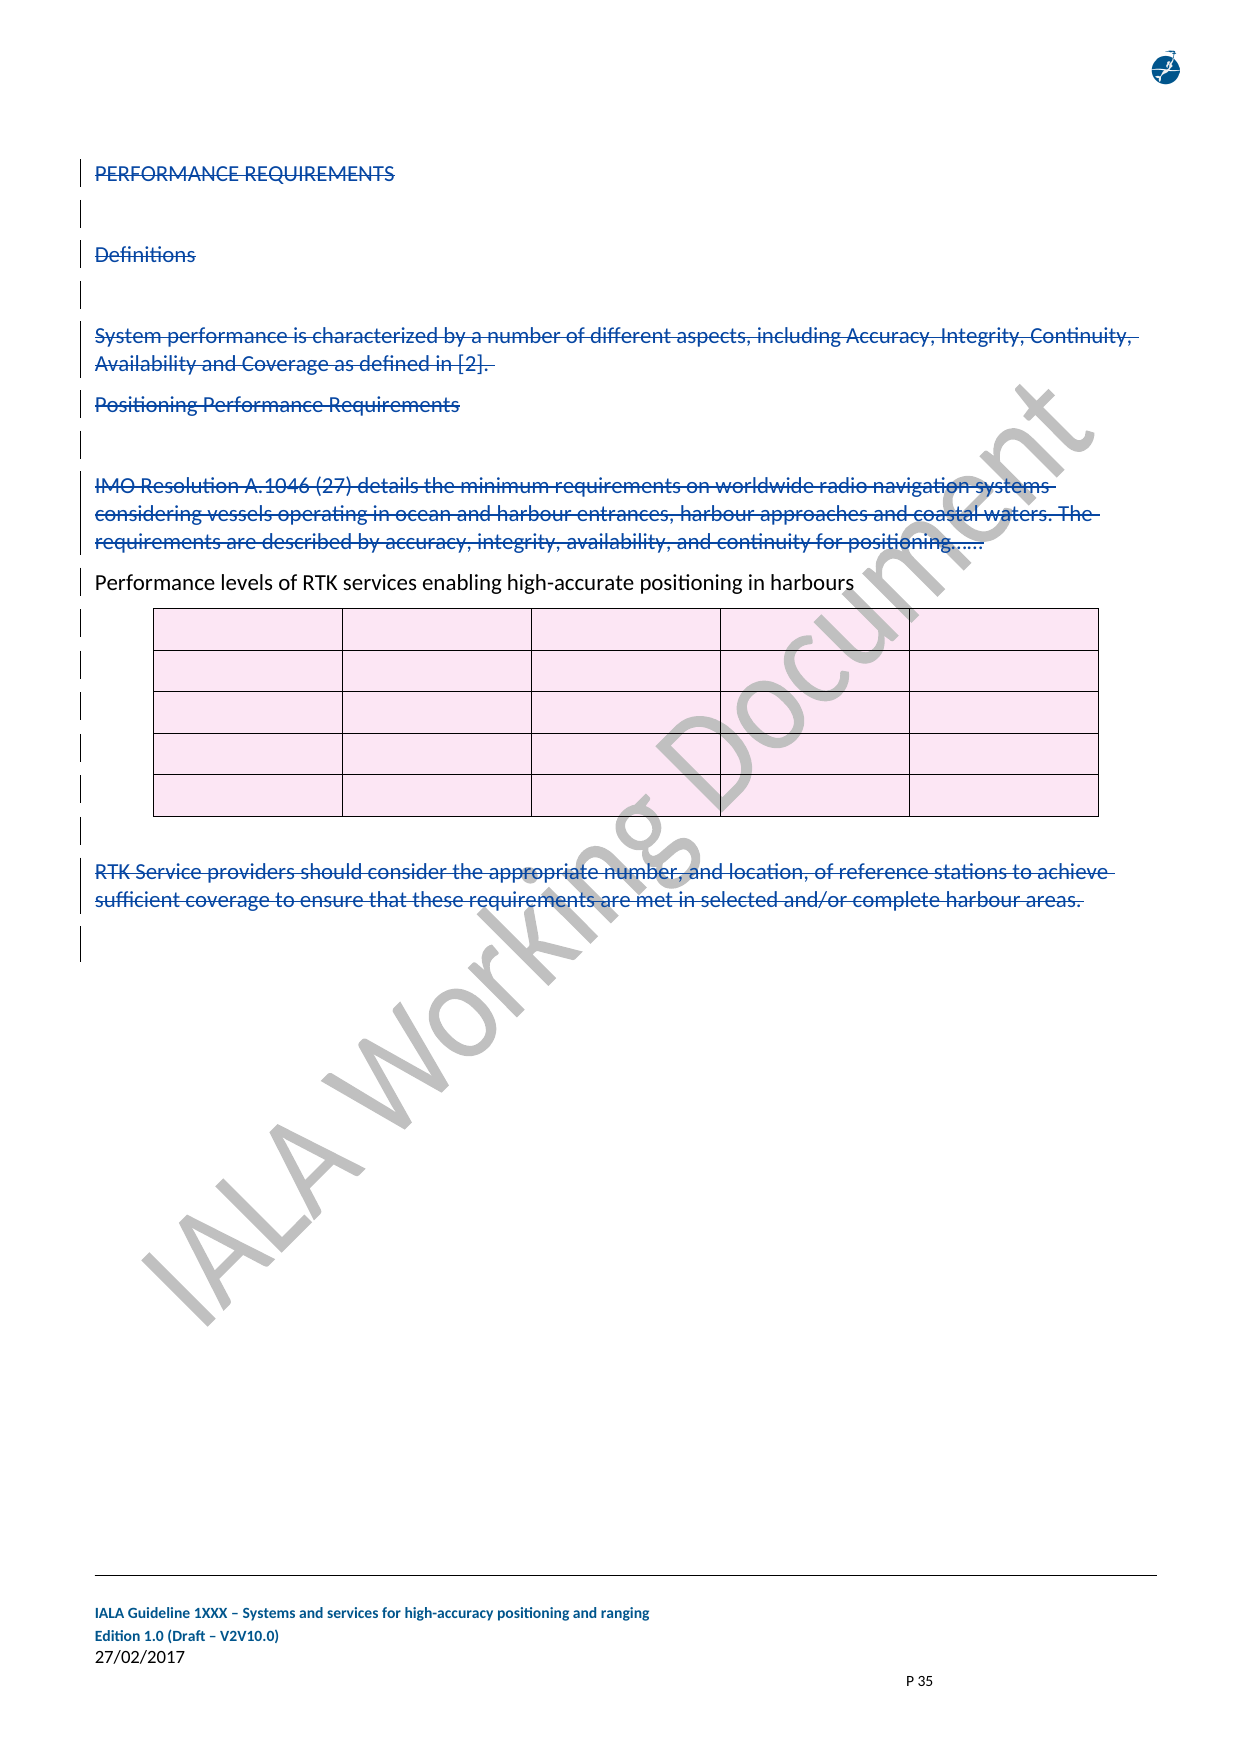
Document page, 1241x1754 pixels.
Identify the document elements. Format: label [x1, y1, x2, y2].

picture [1120, 0, 1239, 119]
